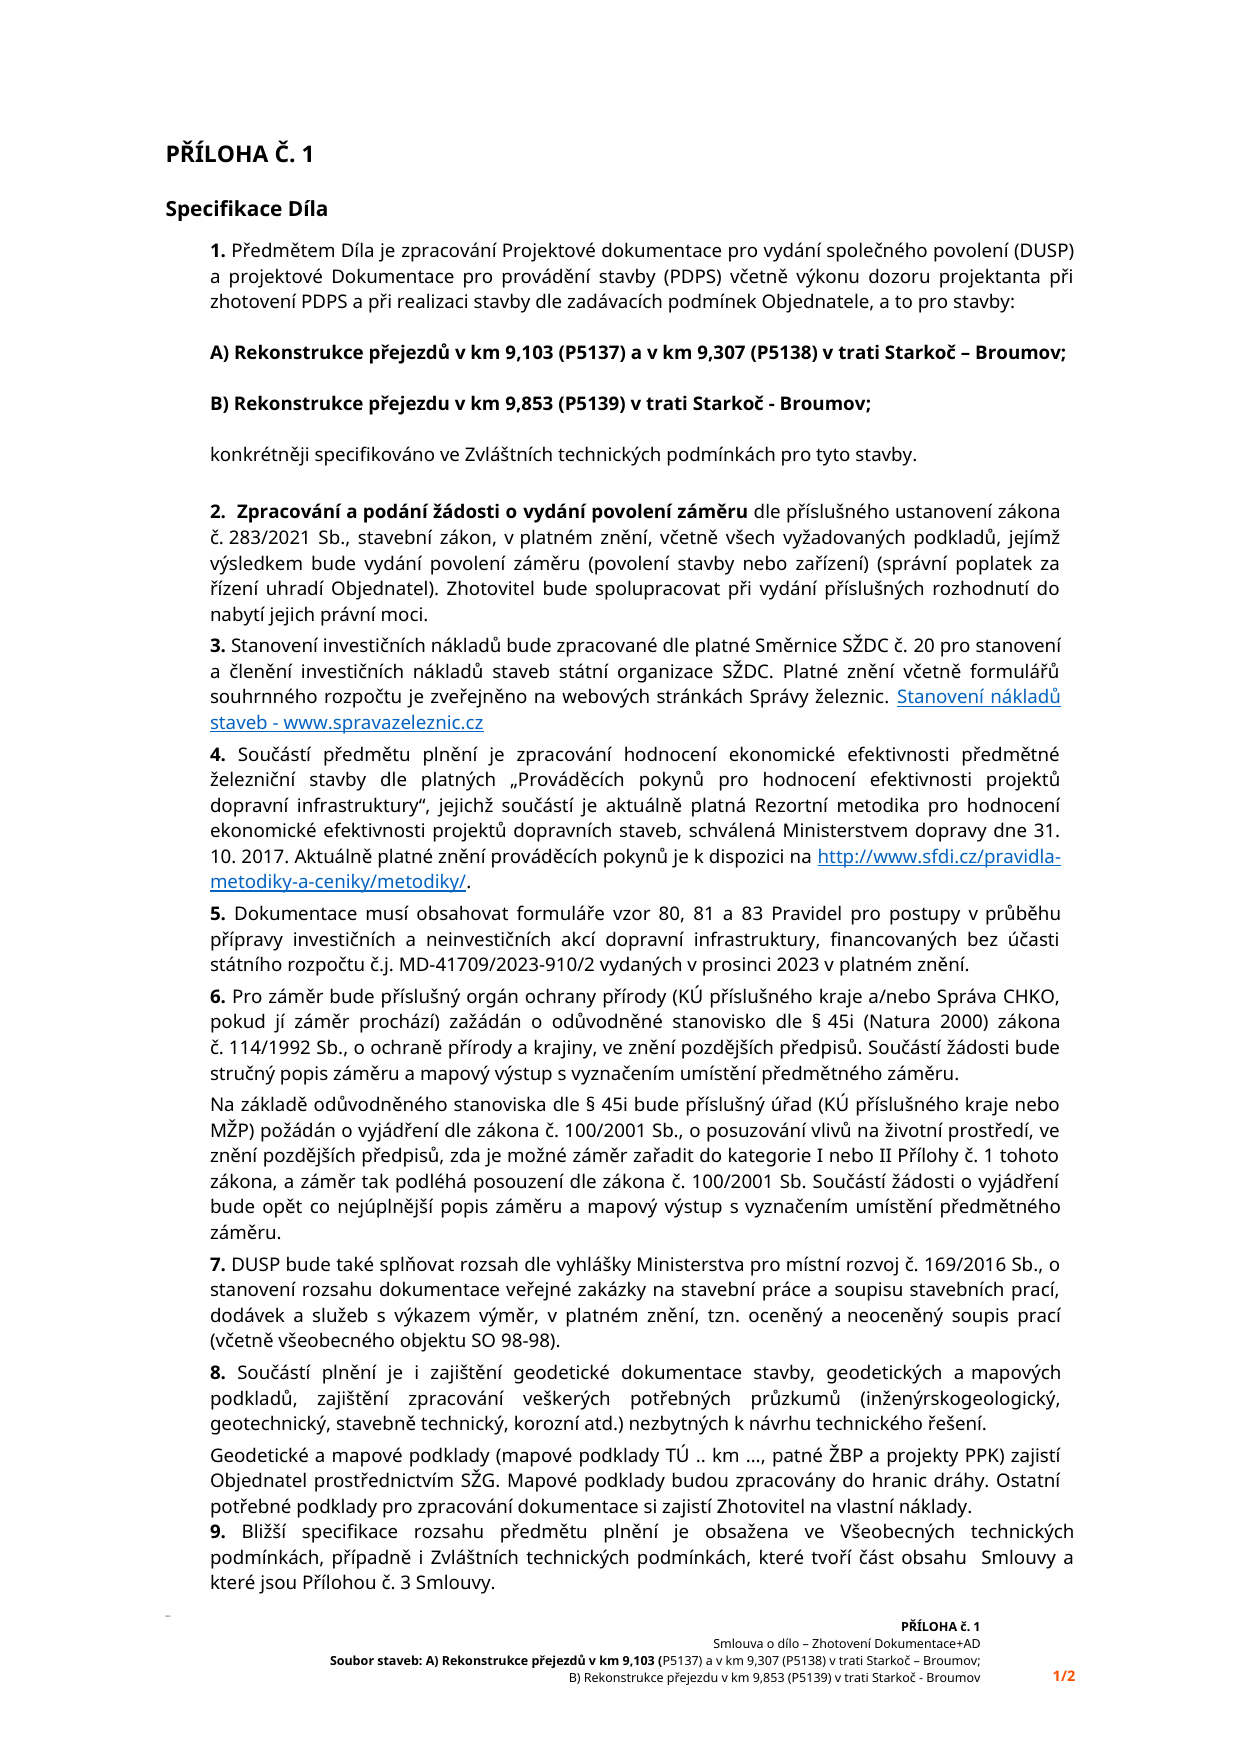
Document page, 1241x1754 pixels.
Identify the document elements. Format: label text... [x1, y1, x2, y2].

text 4. Součástí předmětu plnění je zpracování hodnocení ekonomické efektivnosti předmětné železniční stavby dle platných „Prováděcích pokynů pro hodnocení efektivnosti projektů dopravní infrastruktury“, jejichž součástí je aktuálně platná Rezortní metodika pro hodnocení ekonomické efektivnosti projektů dopravních staveb, schválená Ministerstvem dopravy dne 31. 10. 2017. Aktuálně platné znění prováděcích pokynů je k dispozici na http://www.sfdi.cz/pravidla-metodiky-a-ceniky/metodiky/. [210, 741, 1061, 894]
text Specifikace Díla [165, 194, 1075, 222]
text Na základě odůvodněného stanoviska dle § 45i bude příslušný úřad (KÚ příslušného kraje nebo MŽP) požádán o vyjádření dle zákona č. 100/2001 Sb., o posuzování vlivů na životní prostředí, ve znění pozdějších předpisů, zda je možné záměr zařadit do kategorie I nebo II Přílohy č. 1 tohoto zákona, a záměr tak podléhá posouzení dle zákona č. 100/2001 Sb. Součástí žádosti o vyjádření bude opět co nejúplnější popis záměru a mapový výstup s vyznačením umístění předmětného záměru. [210, 1092, 1061, 1245]
text 2. Zpracování a podání žádosti o vydání povolení záměru dle příslušného ustanovení zákona č. 283/2021 Sb., stavební zákon, v platném znění, včetně všech vyžadovaných podkladů, jejímž výsledkem bude vydání povolení záměru (povolení stavby nebo zařízení) (správní poplatek za řízení uhradí Objednatel). Zhotovitel bude spolupracovat při vydání příslušných rozhodnutí do nabytí jejich právní moci. [210, 499, 1061, 626]
text Příloha č. 1 [165, 138, 1075, 170]
text A) Rekonstrukce přejezdů v km 9,103 (P5137) a v km 9,307 (P5138) v trati Starkoč – Broumov; [210, 339, 1075, 365]
text B) Rekonstrukce přejezdu v km 9,853 (P5139) v trati Starkoč - Broumov; [210, 391, 1075, 416]
text 3. Stanovení investičních nákladů bude zpracované dle platné Směrnice SŽDC č. 20 pro stanovení a členění investičních nákladů staveb státní organizace SŽDC. Platné znění včetně formulářů souhrnného rozpočtu je zveřejněno na webových stránkách Správy železnic. Stanovení nákladů staveb - www.spravazeleznic.cz [210, 633, 1061, 735]
text 6. Pro záměr bude příslušný orgán ochrany přírody (KÚ příslušného kraje a/nebo Správa CHKO, pokud jí záměr prochází) zažádán o odůvodněné stanovisko dle § 45i (Natura 2000) zákona č. 114/1992 Sb., o ochraně přírody a krajiny, ve znění pozdějších předpisů. Součástí žádosti bude stručný popis záměru a mapový výstup s vyznačením umístění předmětného záměru. [210, 983, 1061, 1085]
text Geodetické a mapové podklady (mapové podklady TÚ .. km …, patné ŽBP a projekty PPK) zajistí Objednatel prostřednictvím SŽG. Mapové podklady budou zpracovány do hranic dráhy. Ostatní potřebné podklady pro zpracování dokumentace si zajistí Zhotovitel na vlastní náklady. [210, 1442, 1061, 1519]
text 5. Dokumentace musí obsahovat formuláře vzor 80, 81 a 83 Pravidel pro postupy v průběhu přípravy investičních a neinvestičních akcí dopravní infrastruktury, financovaných bez účasti státního rozpočtu č.j. MD-41709/2023-910/2 vydaných v prosinci 2023 v platném znění. [210, 900, 1061, 977]
text 9. Bližší specifikace rozsahu předmětu plnění je obsažena ve Všeobecných technických podmínkách, případně i Zvláštních technických podmínkách, které tvoří část obsahu Smlouvy a které jsou Přílohou č. 3 Smlouvy. [210, 1519, 1075, 1595]
text 1. Předmětem Díla je zpracování Projektové dokumentace pro vydání společného povolení (DUSP) a projektové Dokumentace pro provádění stavby (PDPS) včetně výkonu dozoru projektanta při zhotovení PDPS a při realizaci stavby dle zadávacích podmínek Objednatele, a to pro stavby: [210, 237, 1075, 314]
text konkrétněji specifikováno ve Zvláštních technických podmínkách pro tyto stavby. [210, 442, 1075, 467]
text 7. DUSP bude také splňovat rozsah dle vyhlášky Ministerstva pro místní rozvoj č. 169/2016 Sb., o stanovení rozsahu dokumentace veřejné zakázky na stavební práce a soupisu stavebních prací, dodávek a služeb s výkazem výměr, v platném znění, tzn. oceněný a neoceněný soupis prací (včetně všeobecného objektu SO 98-98). [210, 1251, 1061, 1353]
text 8. Součástí plnění je i zajištění geodetické dokumentace stavby, geodetických a mapových podkladů, zajištění zpracování veškerých potřebných průzkumů (inženýrskogeologický, geotechnický, stavebně technický, korozní atd.) nezbytných k návrhu technického řešení. [210, 1359, 1061, 1436]
